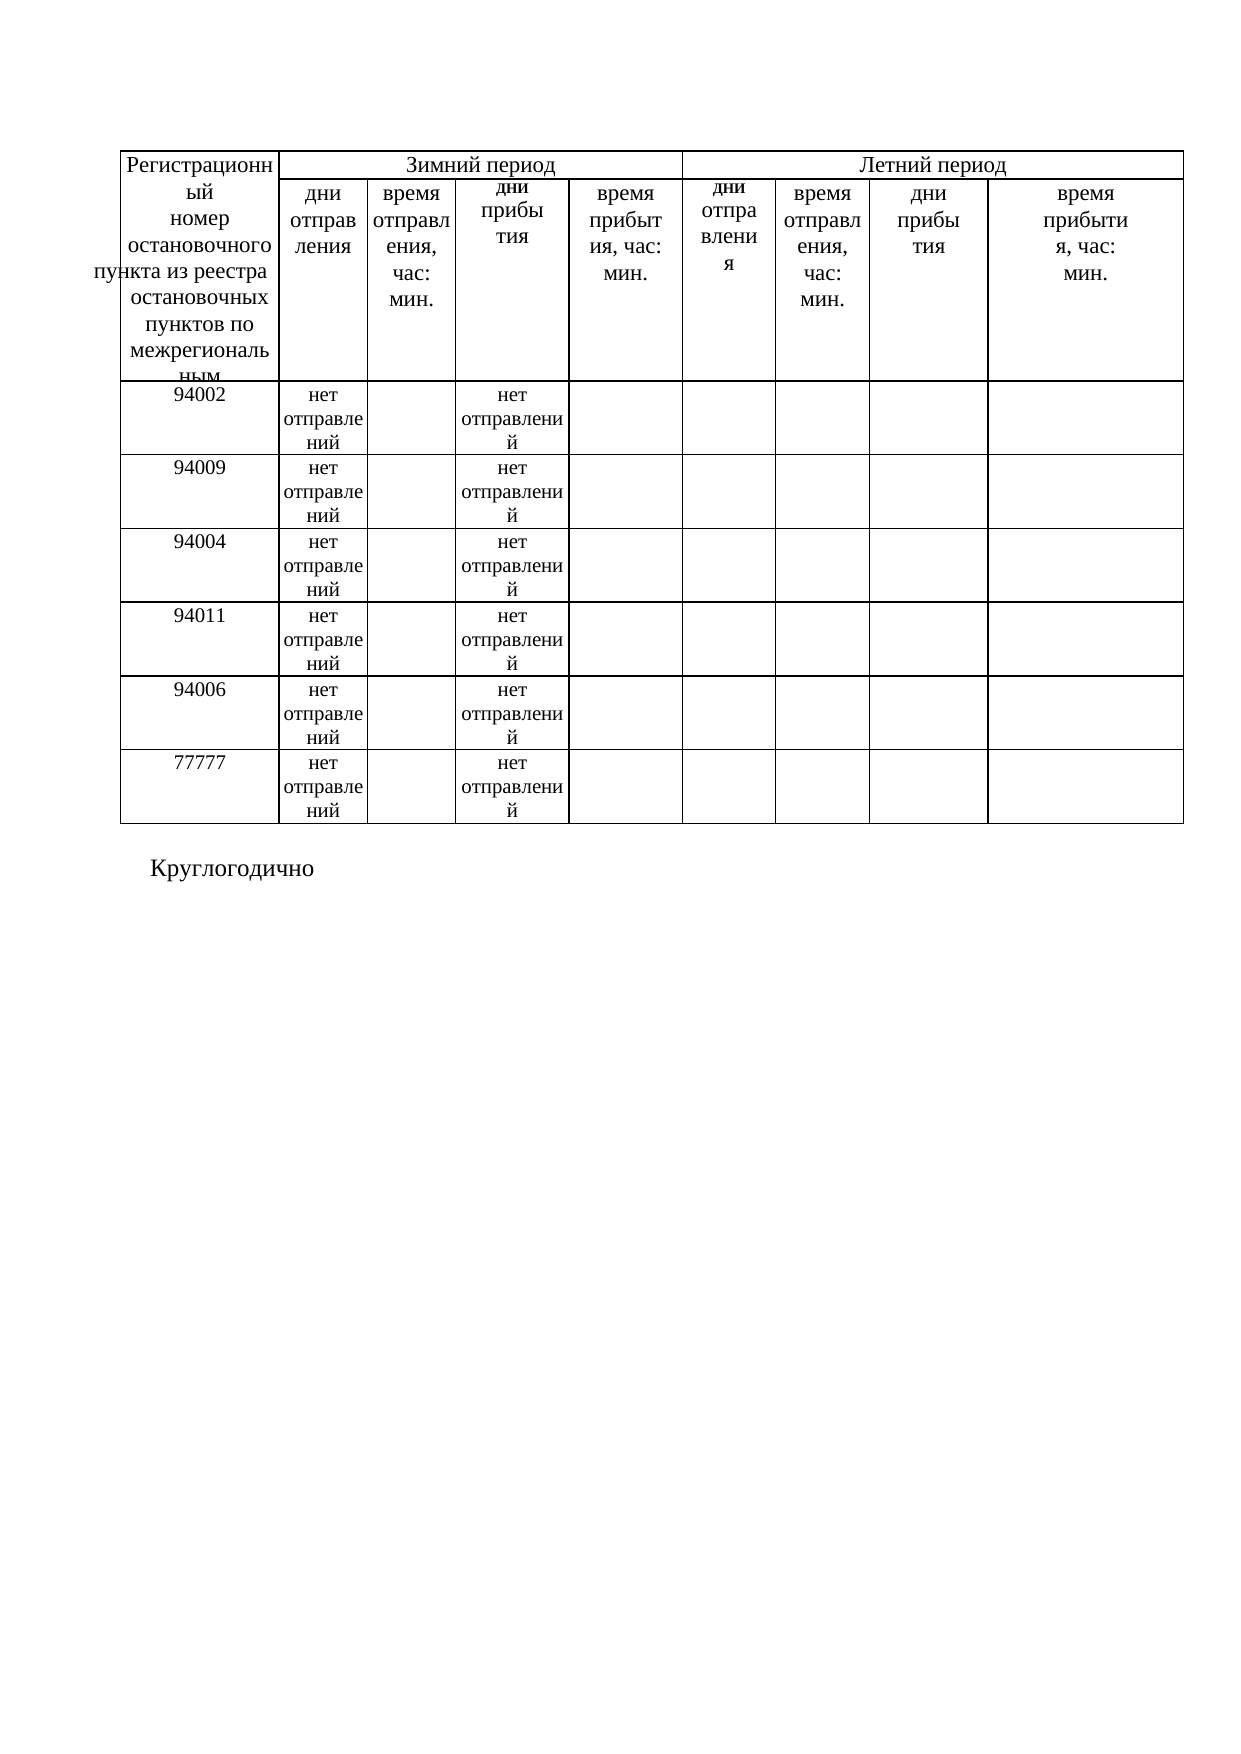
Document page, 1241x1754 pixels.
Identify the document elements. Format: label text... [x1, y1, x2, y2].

table_cell [776, 603, 869, 675]
table_cell [683, 750, 775, 822]
table_cell [683, 603, 775, 675]
table_cell [368, 455, 455, 527]
table_cell [683, 529, 775, 601]
table_cell [776, 677, 869, 749]
table_cell 94002 [121, 382, 278, 454]
table_cell [989, 382, 1183, 454]
table_cell дни прибы тия [870, 180, 987, 380]
table_cell [368, 529, 455, 601]
table_cell [776, 455, 869, 527]
table_cell 94011 [121, 603, 278, 675]
table_cell нет отправлений [456, 529, 568, 601]
table_cell нет отправлений [456, 603, 568, 675]
table_cell нет отправлений [280, 529, 367, 601]
table_cell [776, 382, 869, 454]
table_cell ДНИ отпра влени я [683, 180, 775, 380]
table_cell нет отправлений [280, 455, 367, 527]
table_cell нет отправлений [456, 455, 568, 527]
table_header Летний период [683, 152, 1183, 178]
table_cell 94004 [121, 529, 278, 601]
table_cell [368, 750, 455, 822]
table_cell [989, 529, 1183, 601]
table_cell нет отправлений [280, 382, 367, 454]
text Круглогодично [150, 853, 1090, 882]
table_cell ДНИ прибы тия [456, 180, 568, 380]
table_cell [570, 750, 682, 822]
table_cell [776, 750, 869, 822]
table_cell нет отправлений [456, 750, 568, 822]
table_cell [870, 455, 987, 527]
table_cell [870, 529, 987, 601]
table_cell [368, 677, 455, 749]
table_cell [683, 382, 775, 454]
table_cell нет отправлений [456, 677, 568, 749]
table_cell [989, 750, 1183, 822]
table_cell время отправл ения, час: мин. [368, 180, 455, 380]
table_cell [570, 529, 682, 601]
table_header Зимний период [280, 152, 682, 178]
table_cell 77777 [121, 750, 278, 822]
table_cell 94009 [121, 455, 278, 527]
table_cell [683, 455, 775, 527]
table_cell [570, 382, 682, 454]
table_cell [989, 455, 1183, 527]
table_cell нет отправлений [280, 750, 367, 822]
table_cell [368, 603, 455, 675]
table_cell нет отправлений [280, 603, 367, 675]
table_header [121, 152, 278, 380]
table_cell нет отправлений [280, 677, 367, 749]
table_cell [870, 382, 987, 454]
table_cell время прибыти я, час: мин. [989, 180, 1183, 380]
table_cell дни отправ ления [280, 180, 367, 380]
table_cell 94006 [121, 677, 278, 749]
table_cell нет отправлений [456, 382, 568, 454]
table_cell [989, 677, 1183, 749]
table_cell [570, 603, 682, 675]
table_cell время прибыт ия, час: мин. [570, 180, 682, 380]
table_cell [776, 529, 869, 601]
table_cell [570, 455, 682, 527]
table_cell [570, 677, 682, 749]
table_cell [870, 677, 987, 749]
table_cell [989, 603, 1183, 675]
table_cell время отправл ения, час: мин. [776, 180, 869, 380]
table_cell [368, 382, 455, 454]
table_cell [870, 750, 987, 822]
table_cell [683, 677, 775, 749]
table_cell [870, 603, 987, 675]
